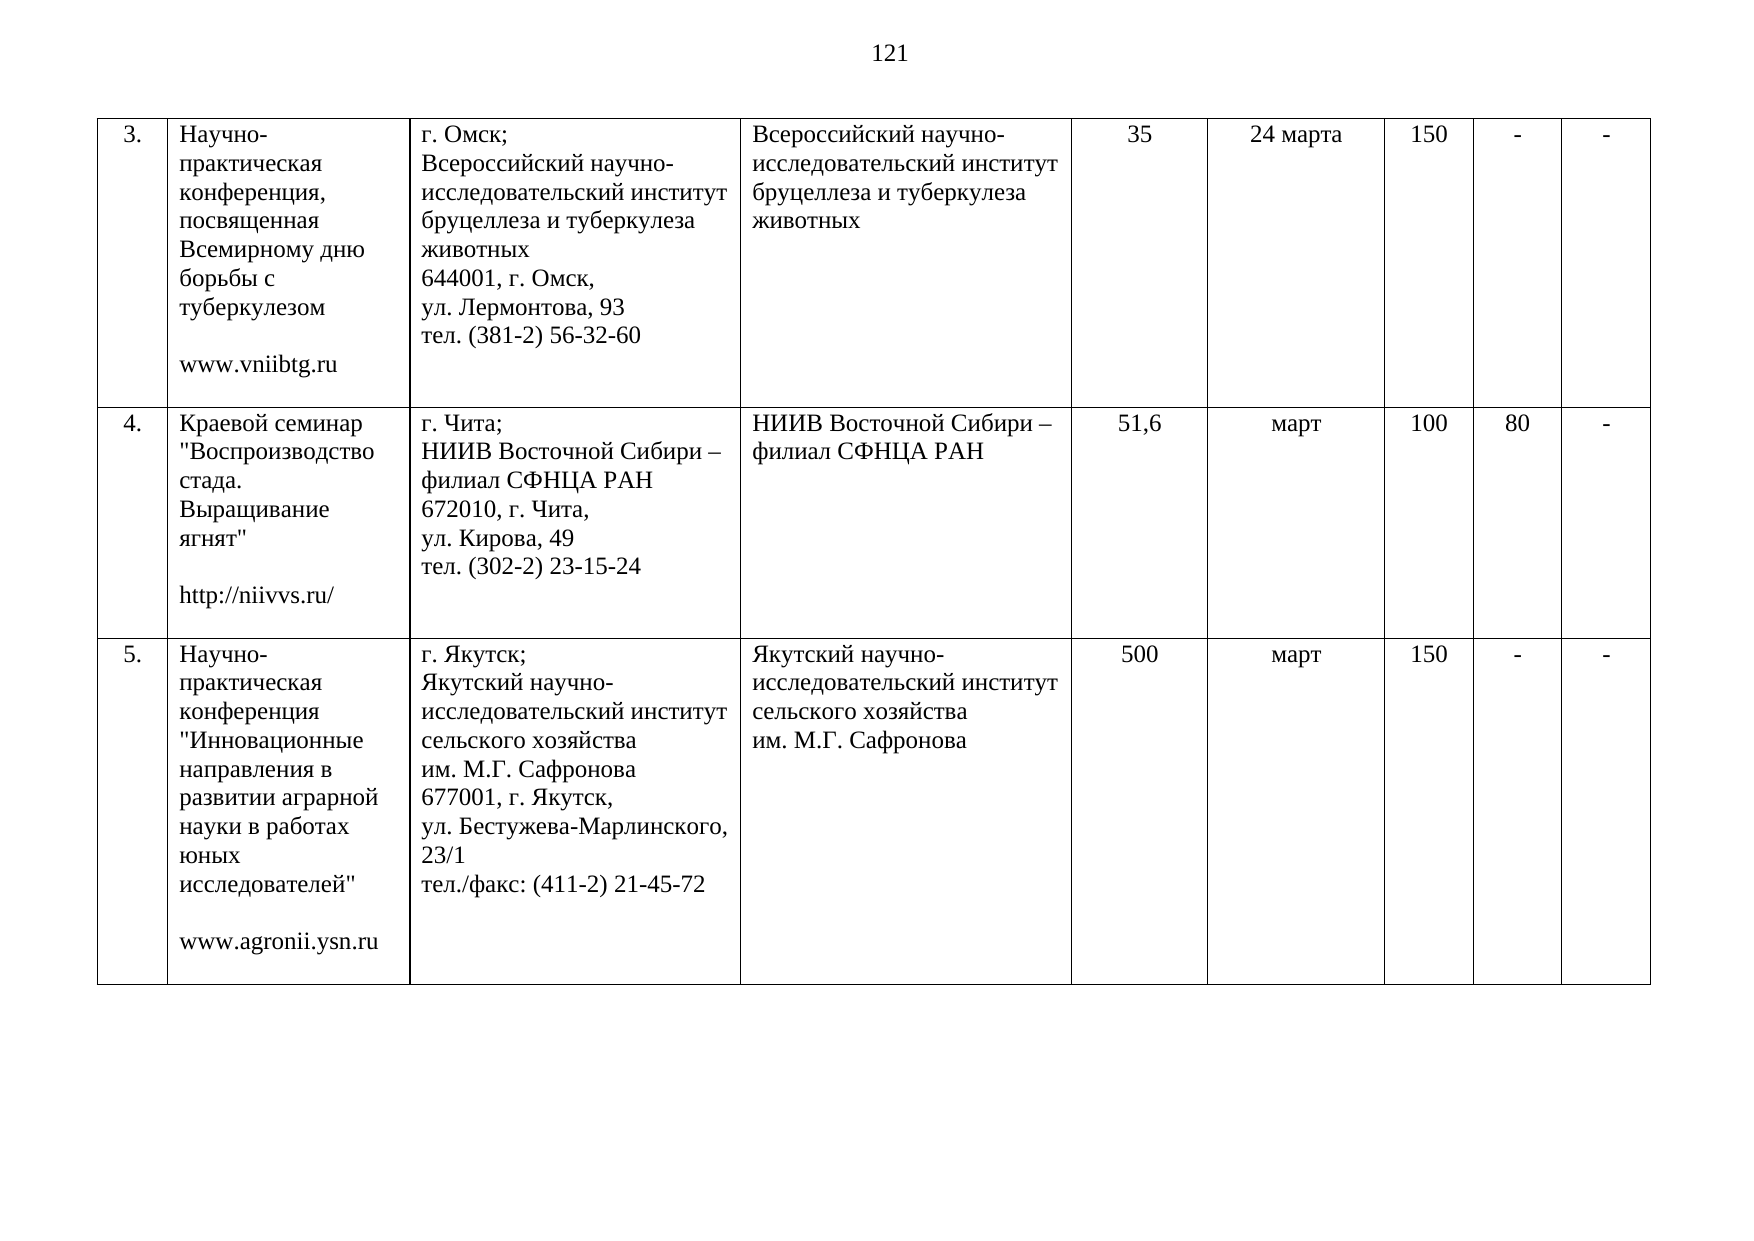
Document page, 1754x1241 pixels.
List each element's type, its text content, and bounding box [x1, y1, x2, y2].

table_cell 35 [1072, 119, 1207, 407]
table_cell 100 [1385, 408, 1473, 638]
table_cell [741, 639, 1071, 984]
table_cell - [1562, 408, 1650, 638]
table_cell г. Чита; НИИВ Восточной Сибири – филиал СФНЦА РАН 672010, г. Чита, ул. Кирова, 49 тел. (302-2) 23-15-24 [411, 408, 740, 638]
table_cell 150 [1385, 639, 1473, 984]
table_cell г. Омск; Всероссийский научно-исследовательский институт бруцеллеза и туберкулеза животных 644001, г. Омск, ул. Лермонтова, 93 тел. (381-2) 56-32-60 [411, 119, 740, 407]
table_cell 4. [98, 408, 167, 638]
table_cell Краевой семинар "Воспроизводство стада. Выращивание ягнят" http://niivvs.ru/ [168, 408, 409, 638]
table_cell - [1562, 639, 1650, 984]
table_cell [411, 639, 740, 984]
table_cell 80 [1474, 408, 1561, 638]
table_cell 500 [1072, 639, 1207, 984]
table_cell Научно-практическая конференция "Инновационные направления в развитии аграрной науки в работах юных исследователей" www.agronii.ysn.ru [168, 639, 409, 984]
table_cell НИИВ Восточной Сибири – филиал СФНЦА РАН [741, 408, 1071, 638]
table_cell март [1208, 639, 1384, 984]
table_cell - [1474, 639, 1561, 984]
table_cell - [1474, 119, 1561, 407]
table_cell 3. [98, 119, 167, 407]
table_cell 5. [98, 639, 167, 984]
table_cell Всероссийский научно-исследовательский институт бруцеллеза и туберкулеза животных [741, 119, 1071, 407]
table_cell - [1562, 119, 1650, 407]
table_cell март [1208, 408, 1384, 638]
table_cell 51,6 [1072, 408, 1207, 638]
table_cell 150 [1385, 119, 1473, 407]
table_cell 24 марта [1208, 119, 1384, 407]
